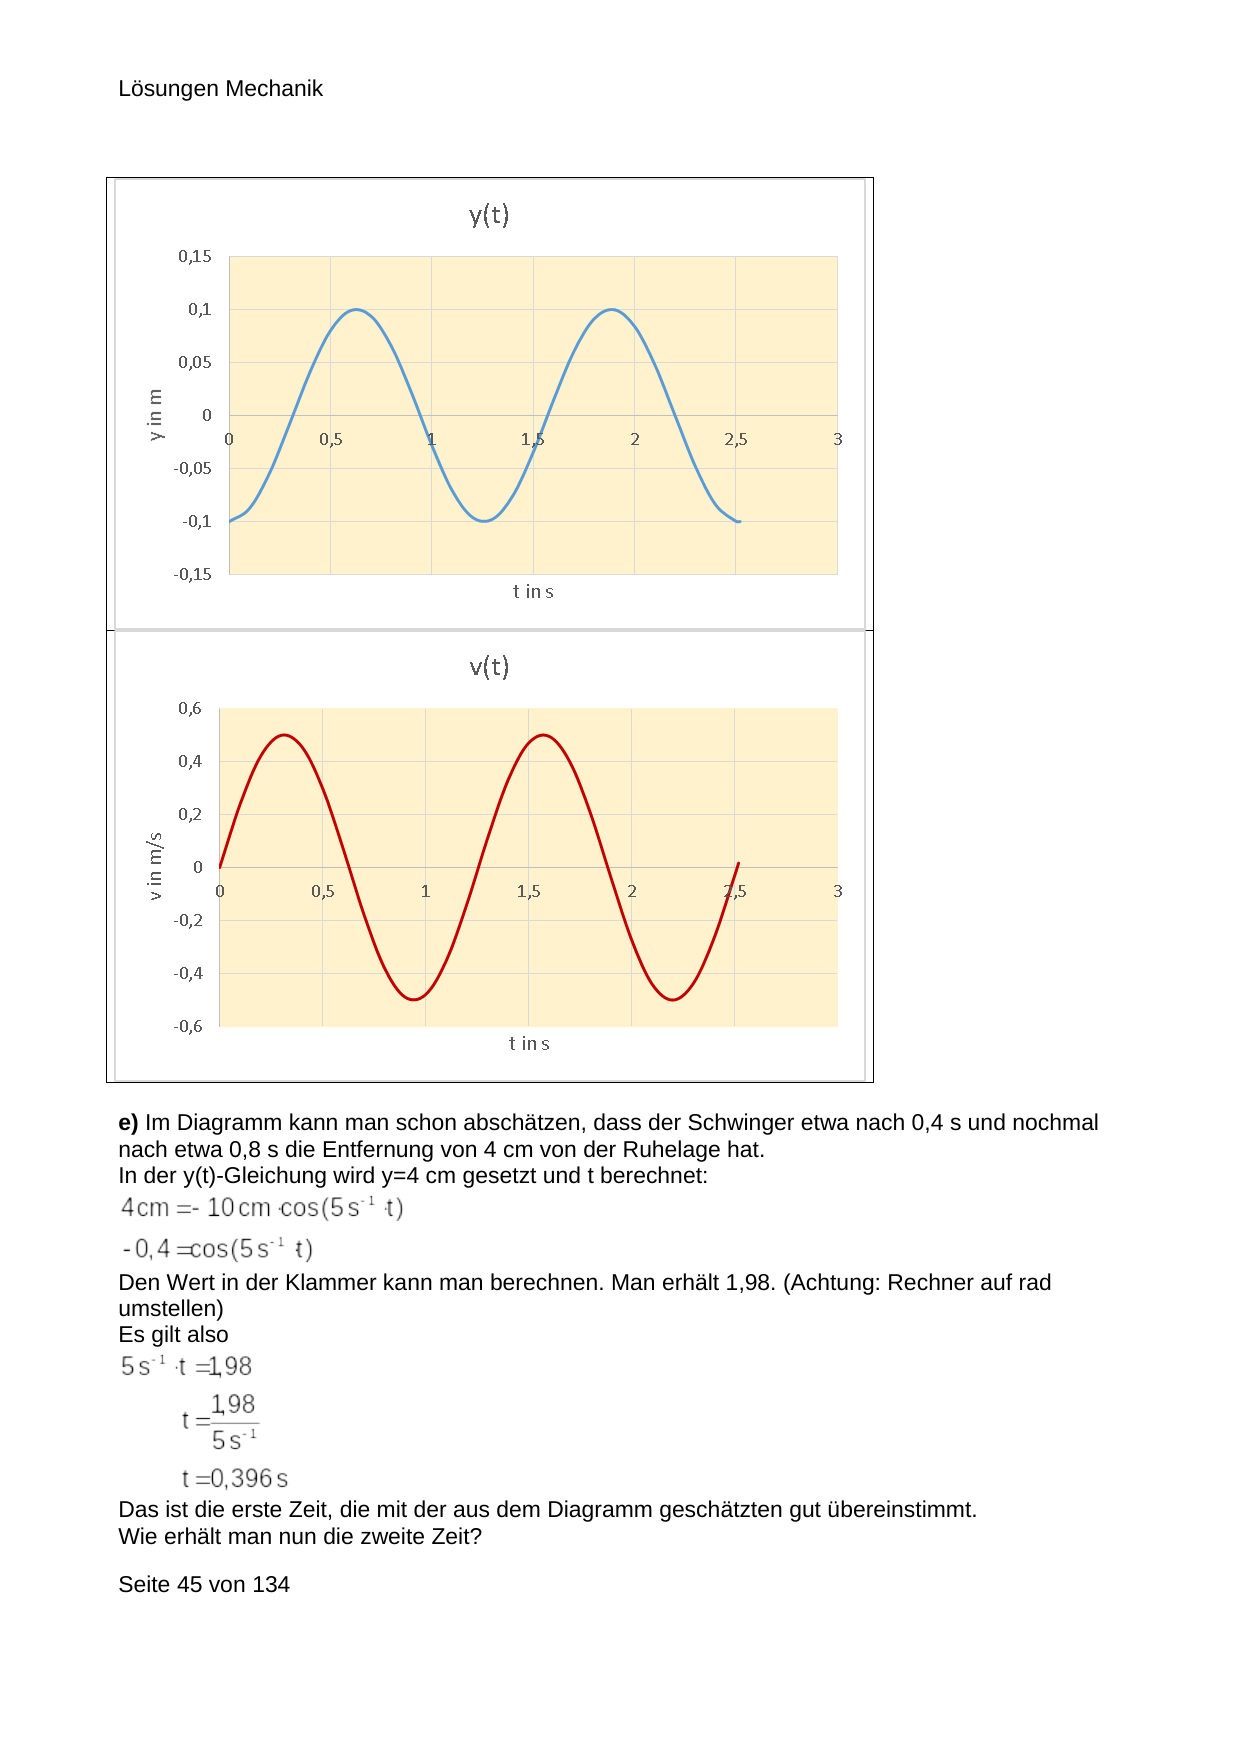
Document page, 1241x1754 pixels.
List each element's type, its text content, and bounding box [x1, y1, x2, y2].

table_header [866, 178, 873, 629]
picture [114, 178, 866, 1082]
text Wie erhält man nun die zweite Zeit? [118, 1523, 1152, 1549]
table_cell [866, 631, 873, 1082]
table_cell [107, 631, 114, 1082]
text Das ist die erste Zeit, die mit der aus dem Diagramm geschätzten gut übereinstimmt. [118, 1496, 1152, 1523]
text In der y(t)-Gleichung wird y=4 cm gesetzt und t berechnet: [118, 1162, 1152, 1188]
text e) Im Diagramm kann man schon abschätzen, dass der Schwinger etwa nach 0,4 s und nochmal nach etwa 0,8 s die Entfernung von 4 cm von der Ruhelage hat. [118, 1109, 1152, 1162]
text Es gilt also [118, 1321, 1152, 1347]
table_header [107, 178, 114, 629]
text Den Wert in der Klammer kann man berechnen. Man erhält 1,98. (Achtung: Rechner auf rad umstellen) [118, 1268, 1152, 1321]
